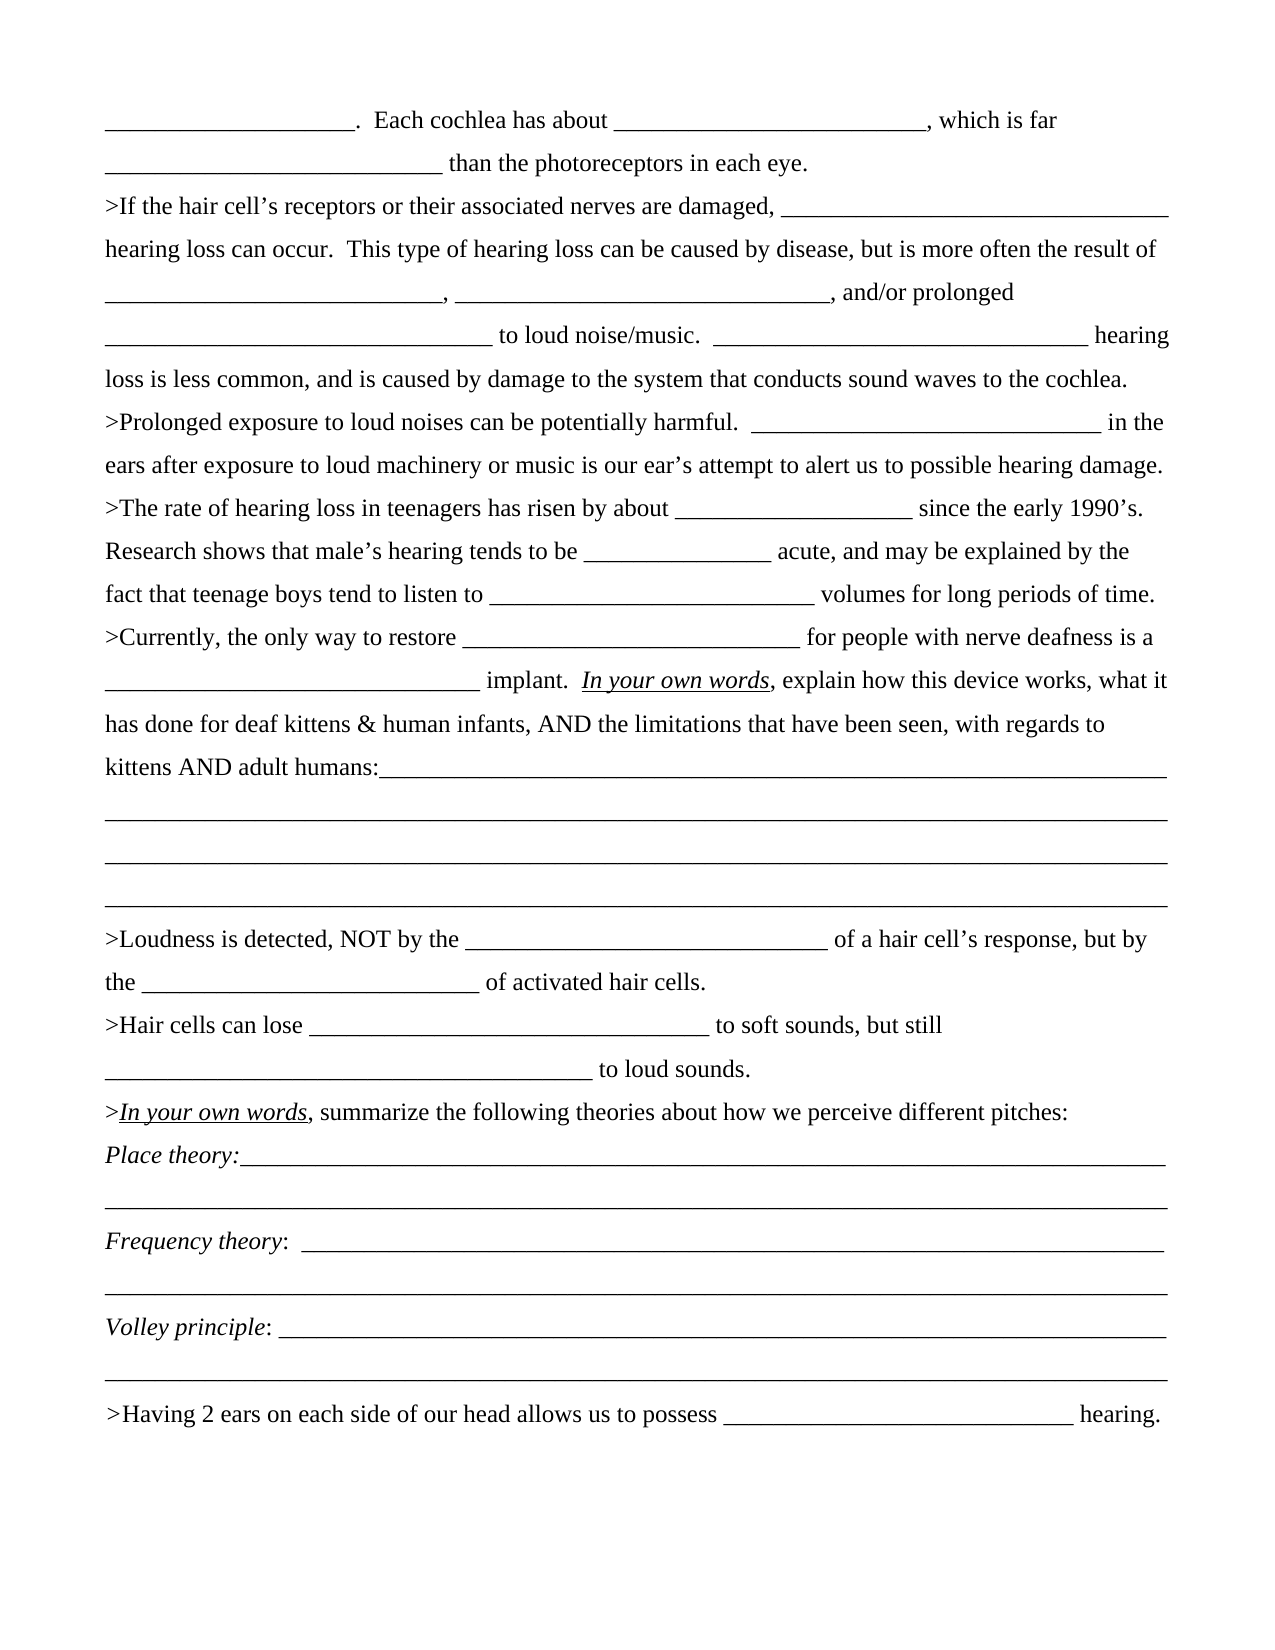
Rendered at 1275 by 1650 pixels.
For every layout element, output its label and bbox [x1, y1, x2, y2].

text [105, 105, 1170, 1427]
